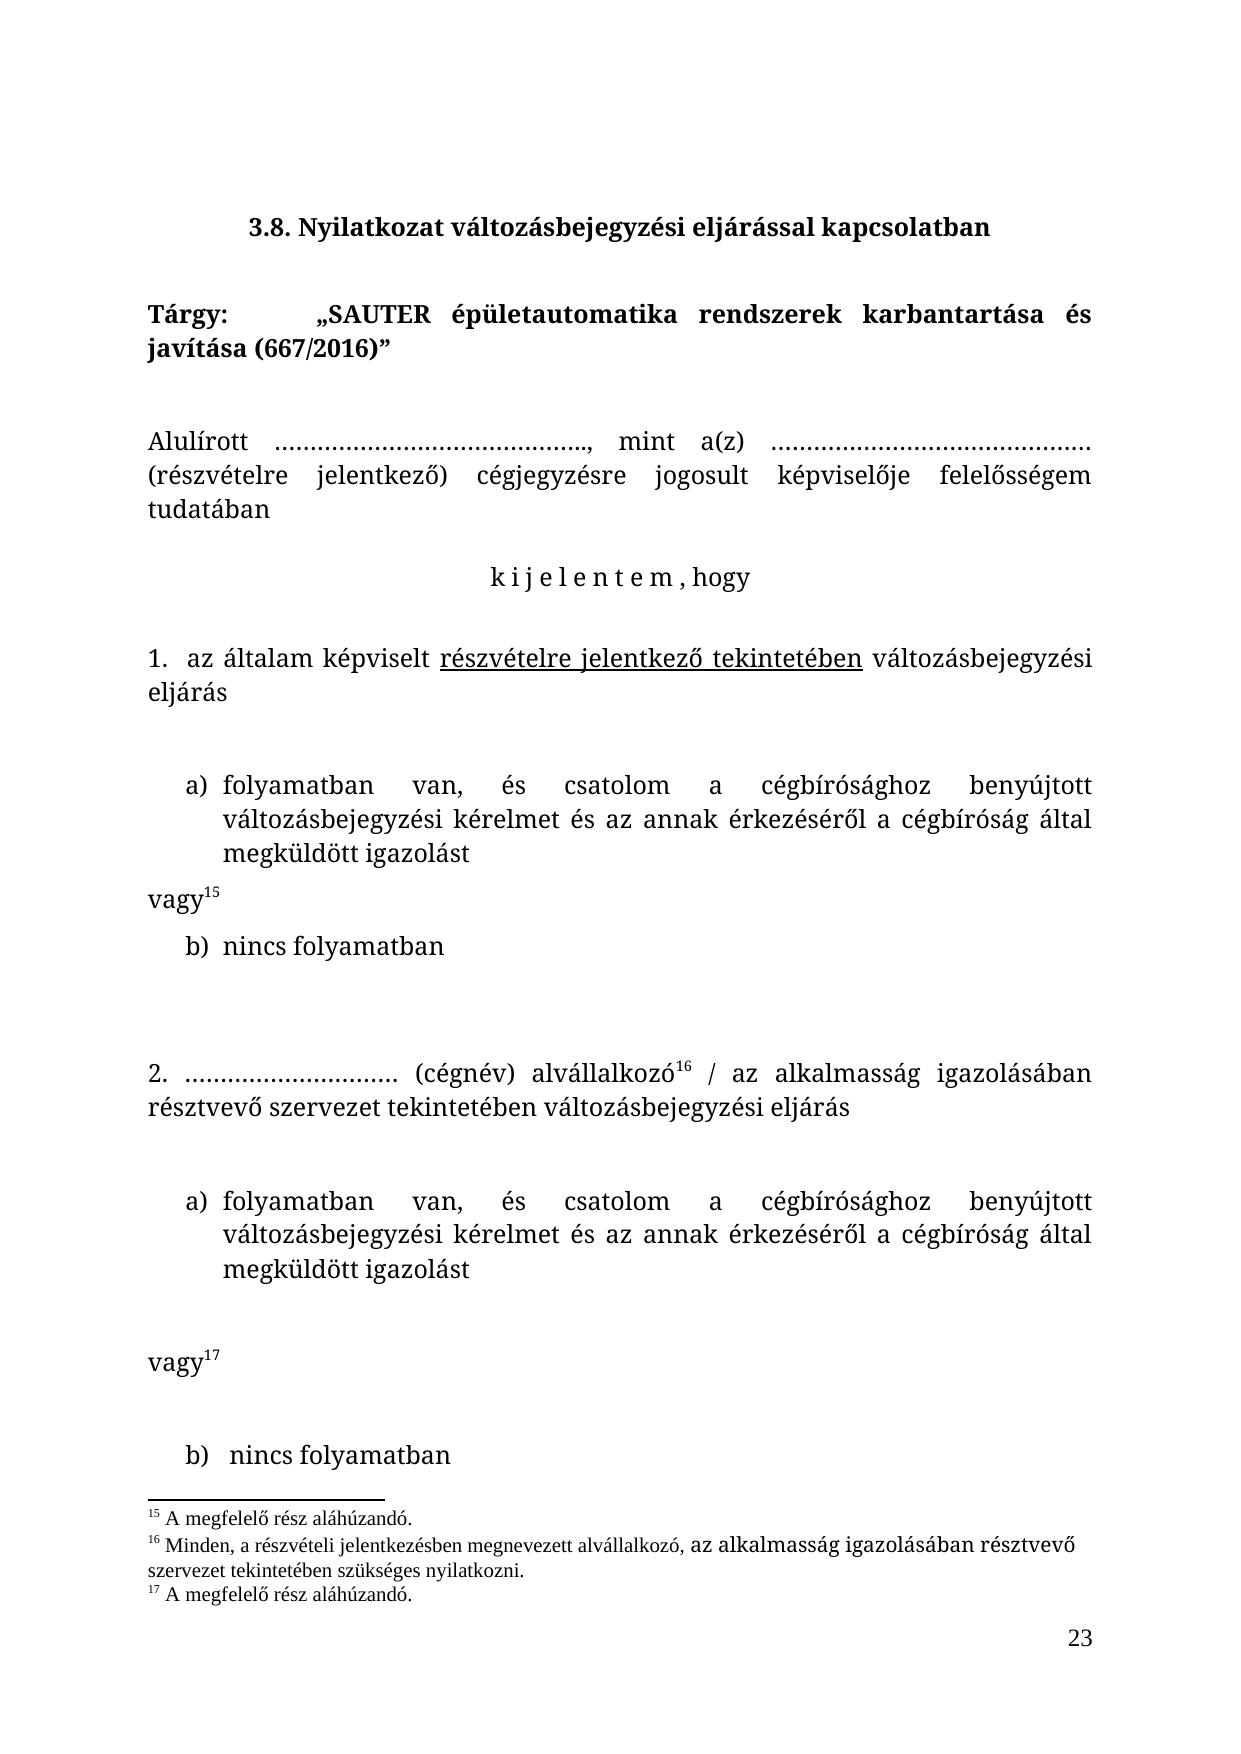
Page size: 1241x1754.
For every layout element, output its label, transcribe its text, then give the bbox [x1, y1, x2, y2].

list nincs folyamatban [185, 1437, 1093, 1472]
text 3.8. Nyilatkozat változásbejegyzési eljárással kapcsolatban [148, 209, 1093, 243]
list folyamatban van, és csatolom a cégbírósághoz benyújtott változásbejegyzési kérelmet és az annak érkezéséről a cégbíróság által megküldött igazolást [185, 767, 1093, 870]
text Alulírott …………………………………….., mint a(z) ……………………………………… (részvételre jelentkező) cégjegyzésre jogosult képviselője felelősségem tudatában [148, 423, 1093, 526]
list folyamatban van, és csatolom a cégbírósághoz benyújtott változásbejegyzési kérelmet és az annak érkezéséről a cégbíróság által megküldött igazolást [185, 1183, 1093, 1285]
text vagy [148, 882, 1093, 916]
list nincs folyamatban [185, 929, 1093, 963]
text 2. ………………………… (cégnév) alvállalkozó / az alkalmasság igazolásában résztvevő szervezet tekintetében változásbejegyzési eljárás [148, 1056, 1093, 1124]
text kijelentem, hogy [148, 560, 1093, 594]
text Tárgy: „SAUTER épületautomatika rendszerek karbantartása és javítása (667/2016)” [148, 296, 1093, 364]
text vagy [148, 1344, 1093, 1378]
text 1. az általam képviselt részvételre jelentkező tekintetében változásbejegyzési eljárás [148, 640, 1093, 708]
